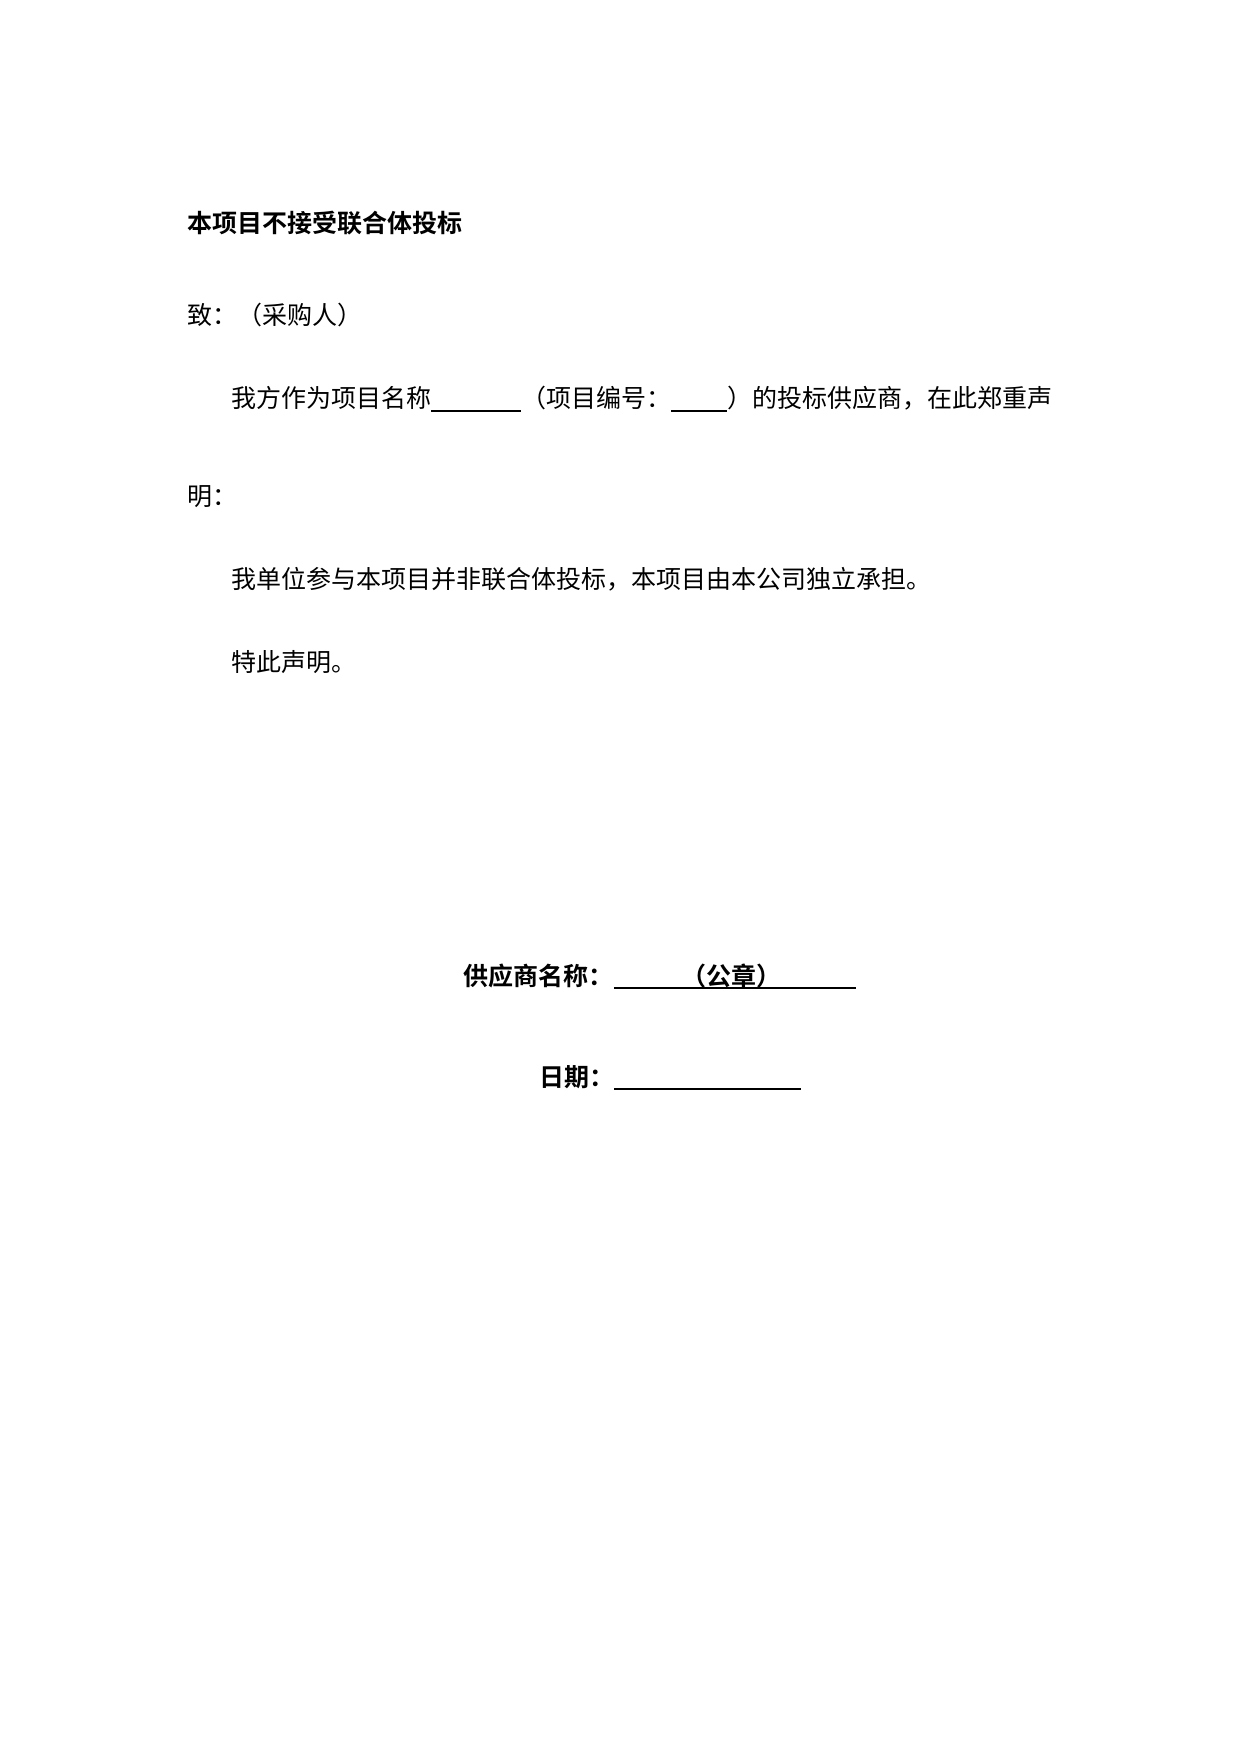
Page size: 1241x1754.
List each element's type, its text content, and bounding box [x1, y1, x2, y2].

text 供应商名称： （公章） [187, 942, 1069, 1007]
text 我单位参与本项目并非联合体投标，本项目由本公司独立承担。 [187, 545, 1053, 610]
text 我方作为项目名称 （项目编号： ）的投标供应商，在此郑重声明： [187, 364, 1053, 527]
subtitle 本项目不接受联合体投标 [187, 189, 1053, 254]
text 日期： [187, 1043, 1053, 1108]
text 特此声明。 [187, 628, 1053, 693]
text 致：（采购人） [187, 281, 1053, 346]
